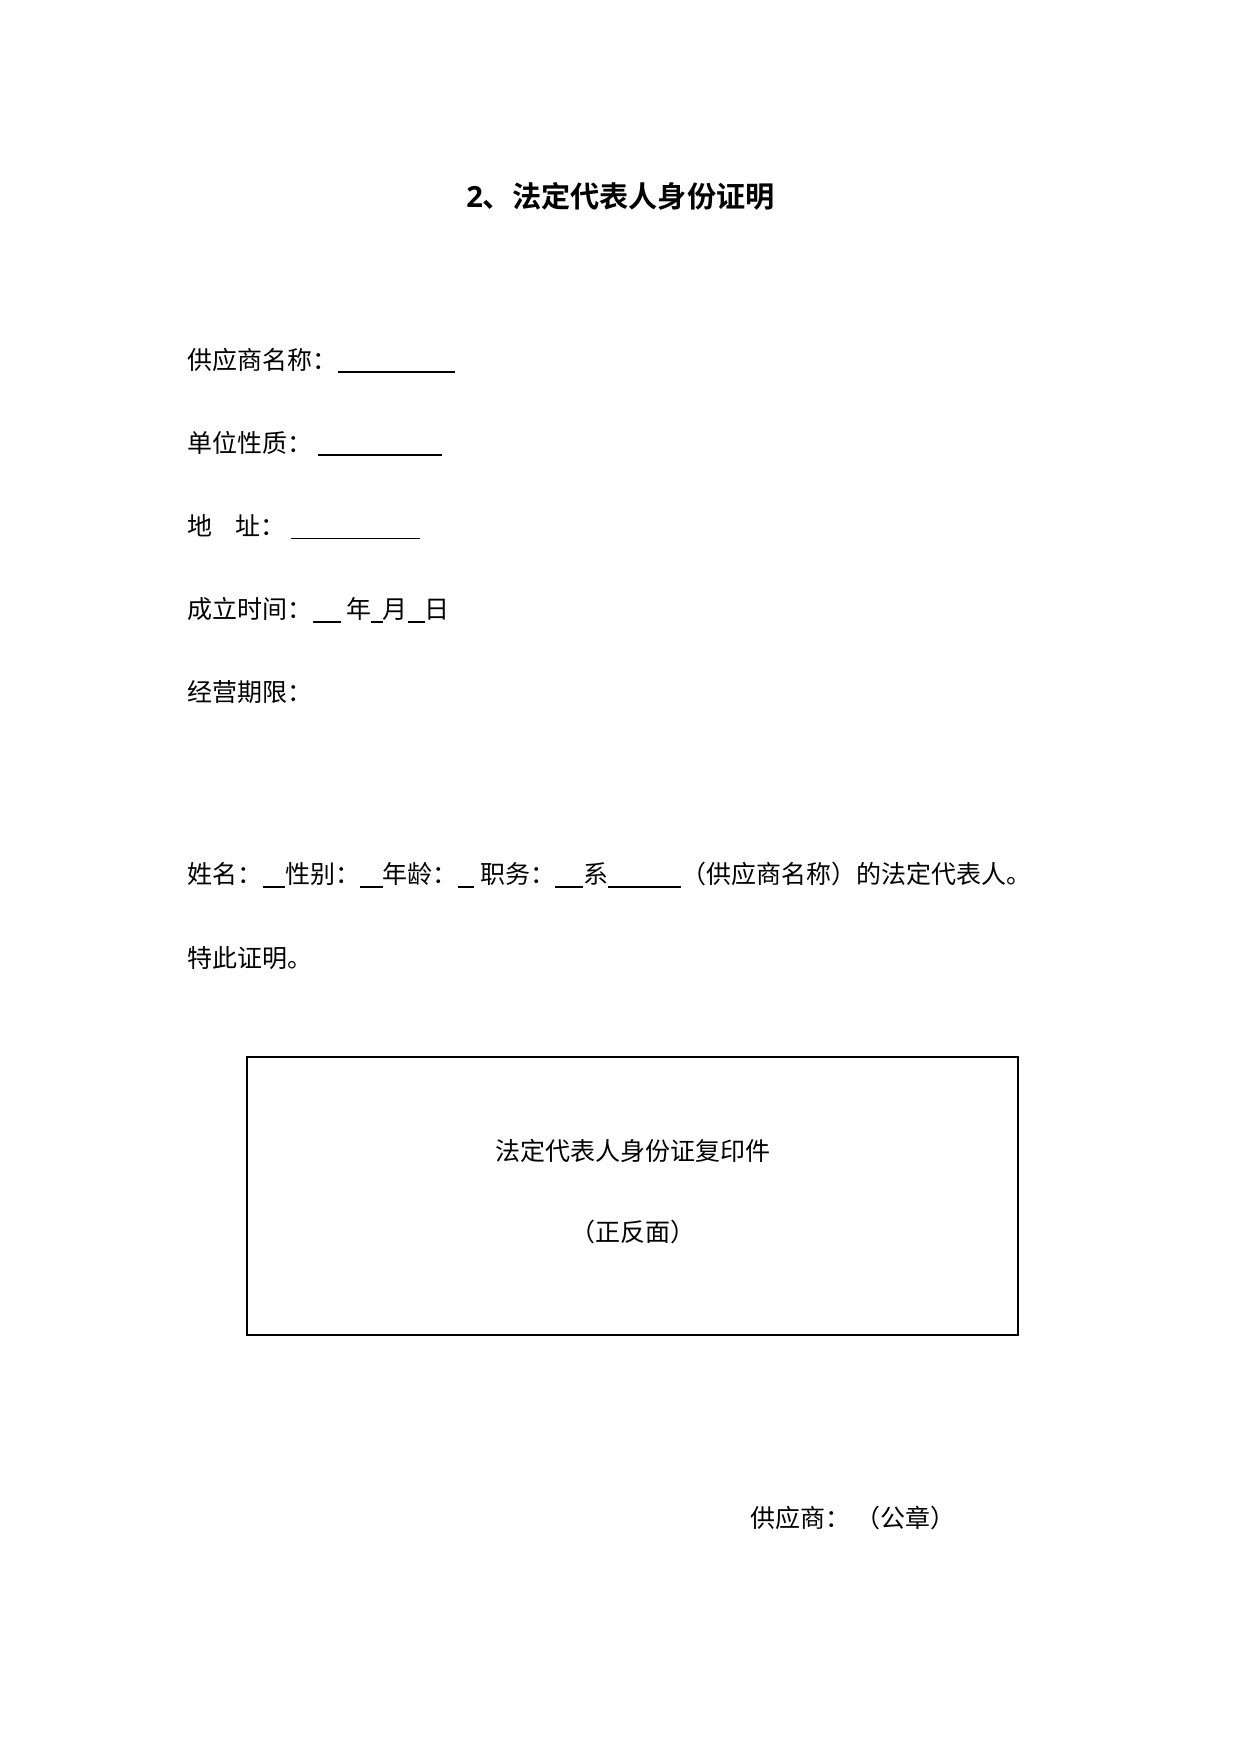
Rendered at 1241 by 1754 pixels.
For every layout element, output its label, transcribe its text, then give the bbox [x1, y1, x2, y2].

text 地 址： [187, 492, 1053, 557]
text 成立时间： 年 月 日 [187, 575, 1053, 640]
text 供应商： （公章） [750, 1484, 1053, 1549]
text 2、法定代表人身份证明 [187, 162, 1053, 227]
text 姓名： 性别： 年龄： 职务： 系 （供应商名称）的法定代表人。 [187, 841, 1053, 906]
text 供应商名称： [187, 326, 1053, 391]
text 单位性质： [187, 409, 1053, 474]
text 经营期限： [187, 658, 1053, 723]
text 特此证明。 [187, 924, 1053, 989]
table_header 法定代表人身份证复印件 （正反面） [248, 1058, 1017, 1334]
